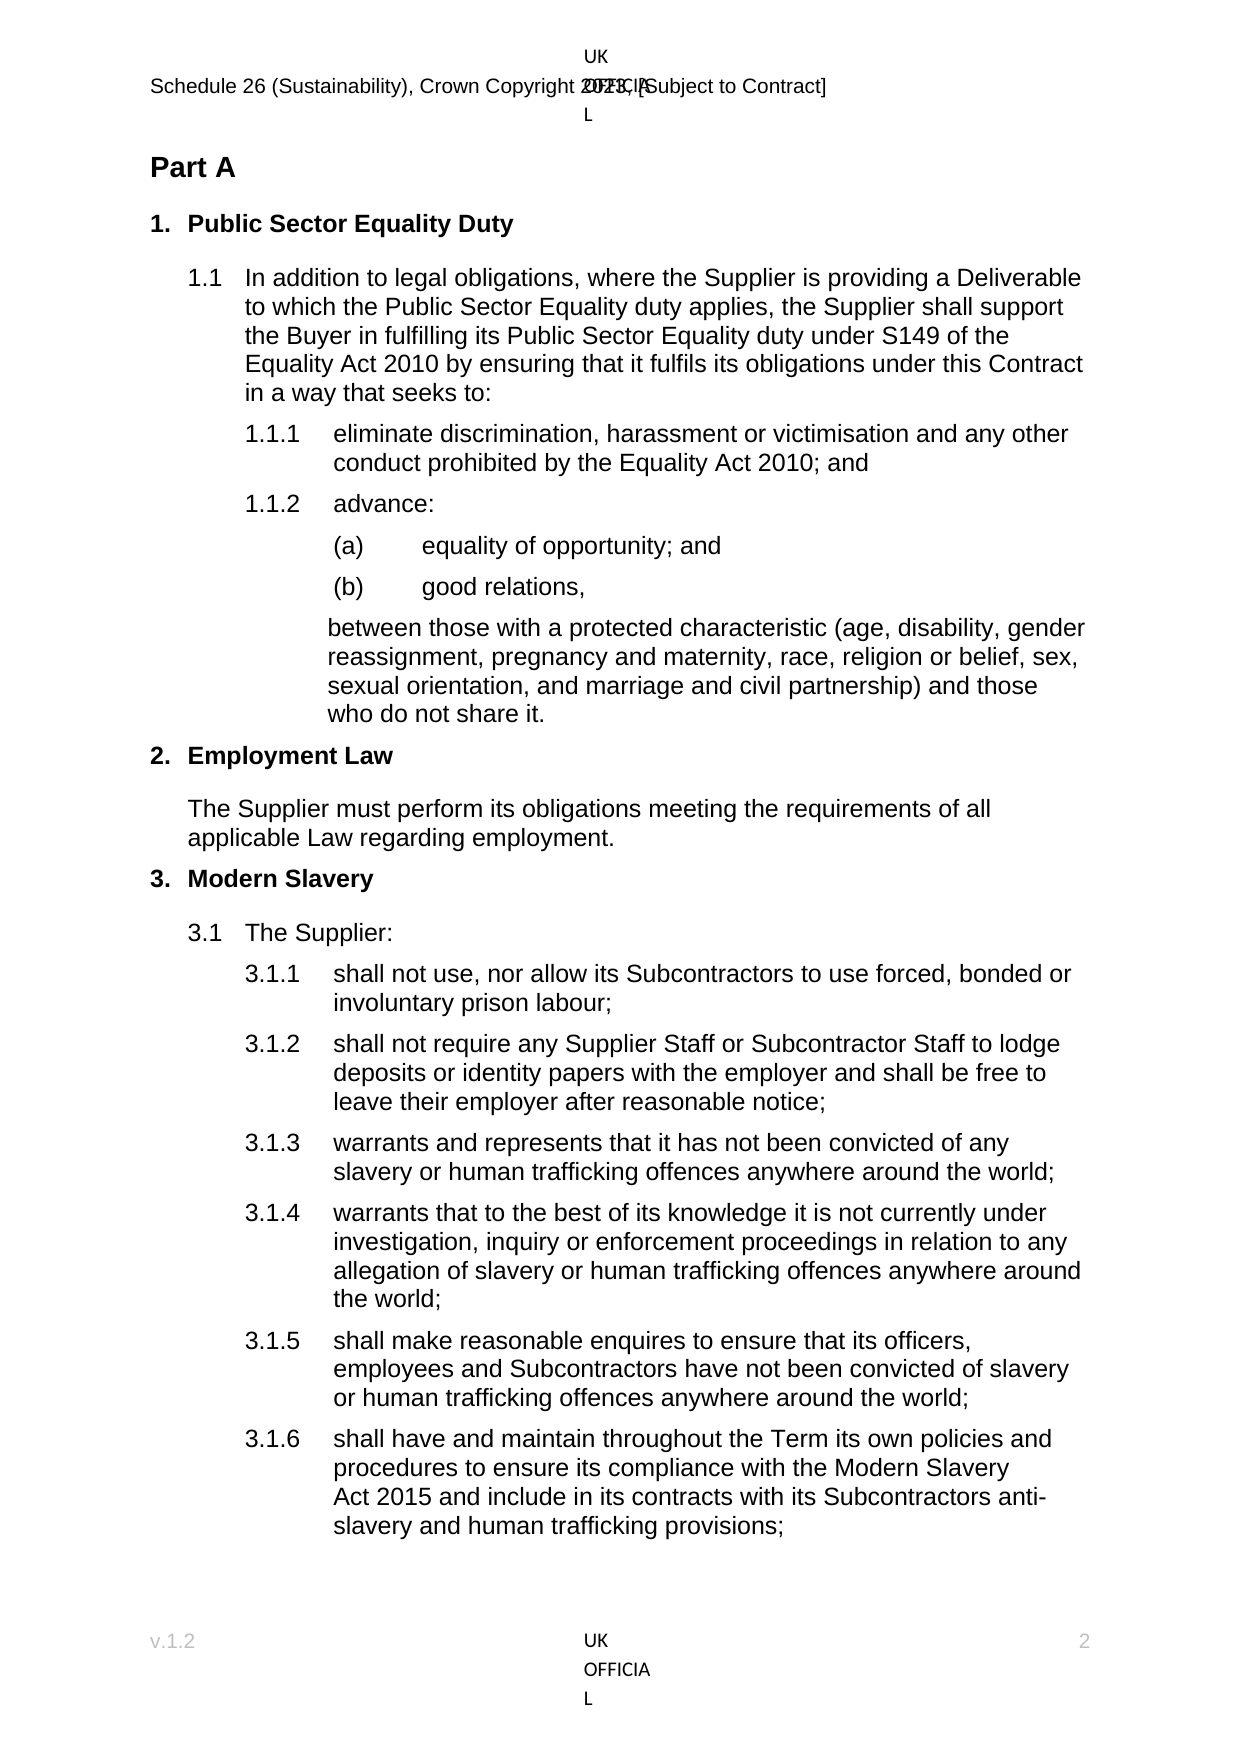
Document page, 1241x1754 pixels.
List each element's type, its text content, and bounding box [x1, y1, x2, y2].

list shall not require any Supplier Staff or Subcontractor Staff to lodge deposits or identity papers with the employer and shall be free to leave their employer after reasonable notice; [244, 1029, 1090, 1116]
list warrants that to the best of its knowledge it is not currently under investigation, inquiry or enforcement proceedings in relation to any allegation of slavery or human trafficking offences anywhere around the world; [244, 1198, 1090, 1313]
text Part A [150, 150, 1090, 183]
list eliminate discrimination, harassment or victimisation and any other conduct prohibited by the Equality Act 2010; and [244, 419, 1090, 477]
list shall make reasonable enquires to ensure that its officers, employees and Subcontractors have not been convicted of slavery or human trafficking offences anywhere around the world; [244, 1326, 1090, 1412]
list Employment Law [150, 741, 1090, 769]
text The Supplier must perform its obligations meeting the requirements of all applicable Law regarding employment. [187, 794, 1090, 852]
list The Supplier: [187, 918, 1090, 947]
list shall have and maintain throughout the Term its own policies and procedures to ensure its compliance with the Modern Slavery Act 2015 and include in its contracts with its Subcontractors anti-slavery and human trafficking provisions; [244, 1424, 1090, 1539]
list advance: [244, 489, 1090, 518]
list In addition to legal obligations, where the Supplier is providing a Deliverable to which the Public Sector Equality duty applies, the Supplier shall support the Buyer in fulfilling its Public Sector Equality duty under S149 of the Equality Act 2010 by ensuring that it fulfils its obligations under this Contract in a way that seeks to: [187, 263, 1090, 407]
list warrants and represents that it has not been convicted of any slavery or human trafficking offences anywhere around the world; [244, 1128, 1090, 1186]
list good relations, [333, 572, 1090, 601]
text between those with a protected characteristic (age, disability, gender reassignment, pregnancy and maternity, race, religion or belief, sex, sexual orientation, and marriage and civil partnership) and those who do not share it. [327, 613, 1090, 728]
list Public Sector Equality Duty [150, 209, 1090, 238]
list Modern Slavery [150, 864, 1090, 893]
list equality of opportunity; and [333, 531, 1090, 559]
list shall not use, nor allow its Subcontractors to use forced, bonded or involuntary prison labour; [244, 959, 1090, 1017]
